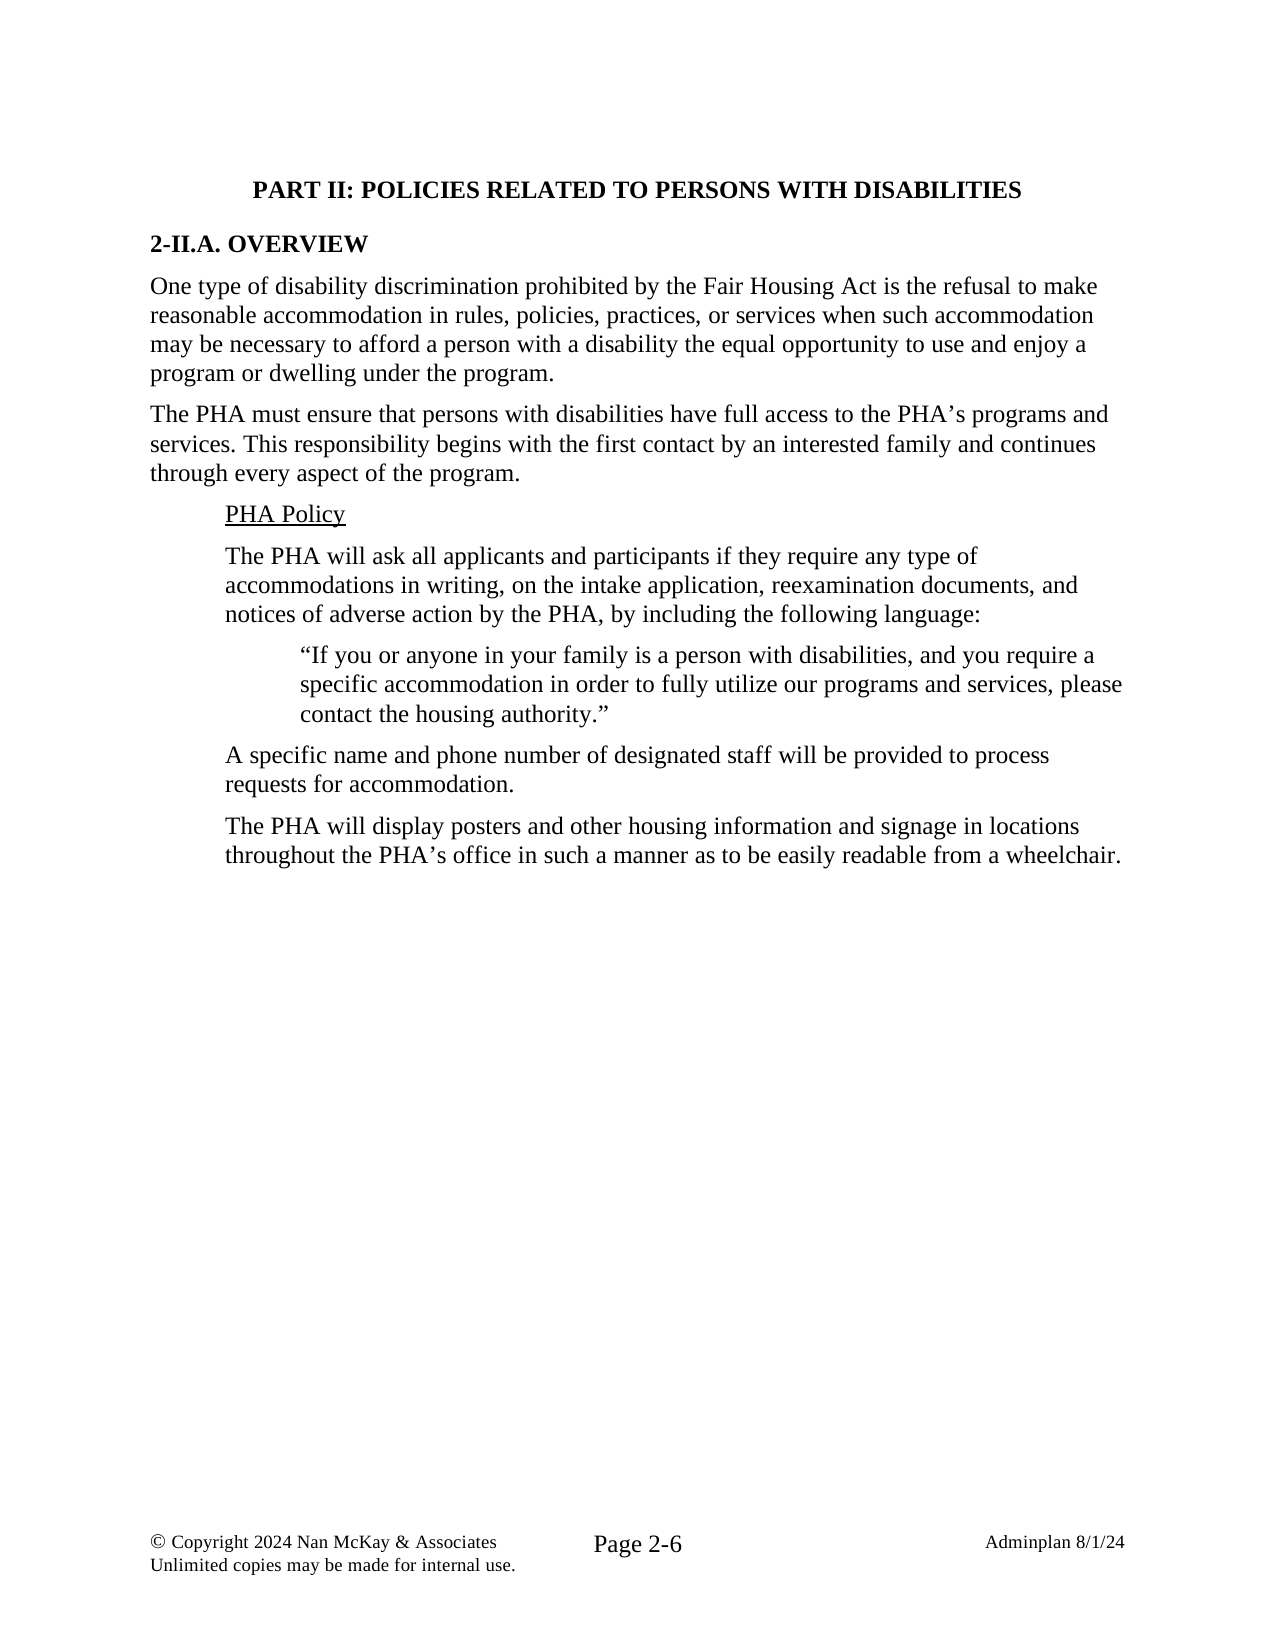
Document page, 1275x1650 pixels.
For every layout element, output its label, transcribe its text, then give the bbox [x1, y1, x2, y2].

text PART II: POLICIES RELATED TO PERSONS WITH DISABILITIES [150, 175, 1125, 204]
text PHA Policy [225, 499, 1125, 528]
text The PHA will display posters and other housing information and signage in locations throughout the PHA’s office in such a manner as to be easily readable from a wheelchair. [225, 811, 1125, 869]
text One type of disability discrimination prohibited by the Fair Housing Act is the refusal to make reasonable accommodation in rules, policies, practices, or services when such accommodation may be necessary to afford a person with a disability the equal opportunity to use and enjoy a program or dwelling under the program. [150, 271, 1125, 387]
text A specific name and phone number of designated staff will be provided to process requests for accommodation. [225, 740, 1125, 798]
text The PHA will ask all applicants and participants if they require any type of accommodations in writing, on the intake application, reexamination documents, and notices of adverse action by the PHA, by including the following language: [225, 541, 1125, 628]
text 2-II.A. OVERVIEW [150, 229, 1125, 258]
text The PHA must ensure that persons with disabilities have full access to the PHA’s programs and services. This responsibility begins with the first contact by an interested family and continues through every aspect of the program. [150, 399, 1125, 487]
text “If you or anyone in your family is a person with disabilities, and you require a specific accommodation in order to fully utilize our programs and services, please contact the housing authority.” [300, 640, 1125, 727]
